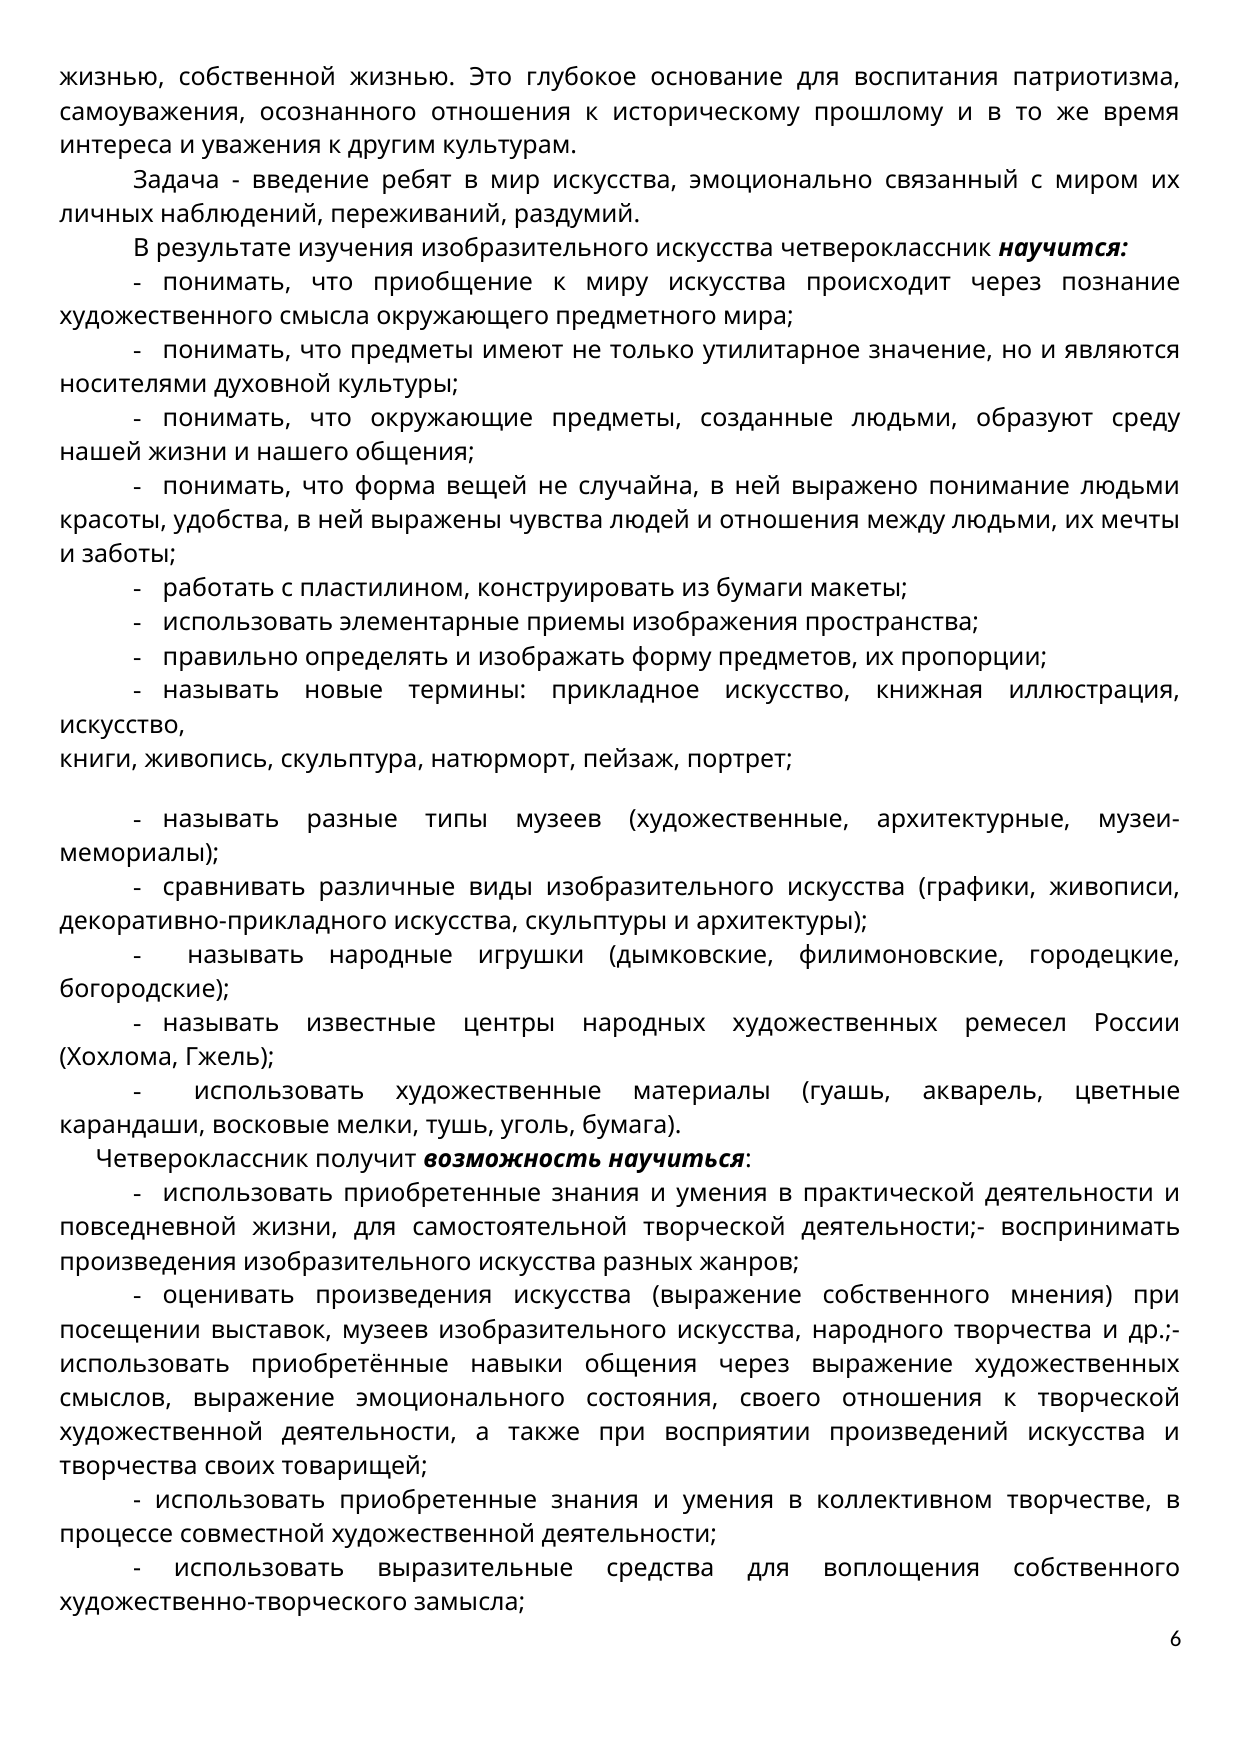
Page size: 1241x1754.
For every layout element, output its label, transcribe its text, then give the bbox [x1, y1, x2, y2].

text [59, 59, 1181, 161]
list понимать, что приобщение к миру искусства происходит через познание художественного смысла окружающего предметного мира; [59, 263, 1181, 332]
list понимать, что предметы имеют не только утилитарное значение, но и являются носителями духовной культуры; [59, 332, 1181, 400]
list правильно определять и изображать форму предметов, их пропорции; [59, 638, 1181, 672]
list называть народные игрушки (дымковские, филимоновские, городецкие, богородские); [59, 937, 1181, 1005]
list сравнивать различные виды изобразительного искусства (графики, живописи, декоративно-прикладного искусства, скульптуры и архитектуры); [59, 868, 1181, 937]
list работать с пластилином, конструировать из бумаги макеты; [59, 570, 1181, 604]
text Задача - введение ребят в мир искусства, эмоционально связанный с миром их личных наблюдений, переживаний, раздумий. [59, 161, 1181, 229]
list использовать приобретенные знания и умения в практической деятельности и повседневной жизни, для самостоятельной творческой деятельности;- воспринимать произведения изобразительного искусства разных жанров; [59, 1175, 1181, 1277]
list называть новые термины: прикладное искусство, книжная иллюстрация, искусство, книги, живопись, скульптура, натюрморт, пейзаж, портрет; [59, 672, 1181, 740]
list оценивать произведения искусства (выражение собственного мнения) при посещении выставок, музеев изобразительного искусства, народного творчества и др.;- использовать приобретённые навыки общения через выражение художественных смыслов, выражение эмоционального состояния, своего отношения к творческой художественной деятельности, а также при восприятии произведений искусства и творчества своих товарищей; [59, 1277, 1181, 1482]
text В результате изучения изобразительного искусства четвероклассник научится: [59, 229, 1181, 263]
list понимать, что окружающие предметы, созданные людьми, образуют среду нашей жизни и нашего общения; [59, 400, 1181, 468]
text - использовать выразительные средства для воплощения собственного художественно-творческого замысла; [59, 1550, 1181, 1618]
list называть известные центры народных художественных ремесел России (Хохлома, Гжель); [59, 1005, 1181, 1073]
text - использовать приобретенные знания и умения в коллективном творчестве, в процессе совместной художественной деятельности; [59, 1482, 1181, 1550]
list называть разные типы музеев (художественные, архитектурные, музеи-мемориалы); [59, 800, 1181, 868]
text Четвероклассник получит возможность научиться: [95, 1141, 1181, 1175]
list понимать, что форма вещей не случайна, в ней выражено понимание людьми красоты, удобства, в ней выражены чувства людей и отношения между людьми, их мечты и заботы; [59, 468, 1181, 570]
list использовать элементарные приемы изображения пространства; [59, 604, 1181, 638]
list использовать художественные материалы (гуашь, акварель, цветные карандаши, восковые мелки, тушь, уголь, бумага). [59, 1073, 1181, 1141]
